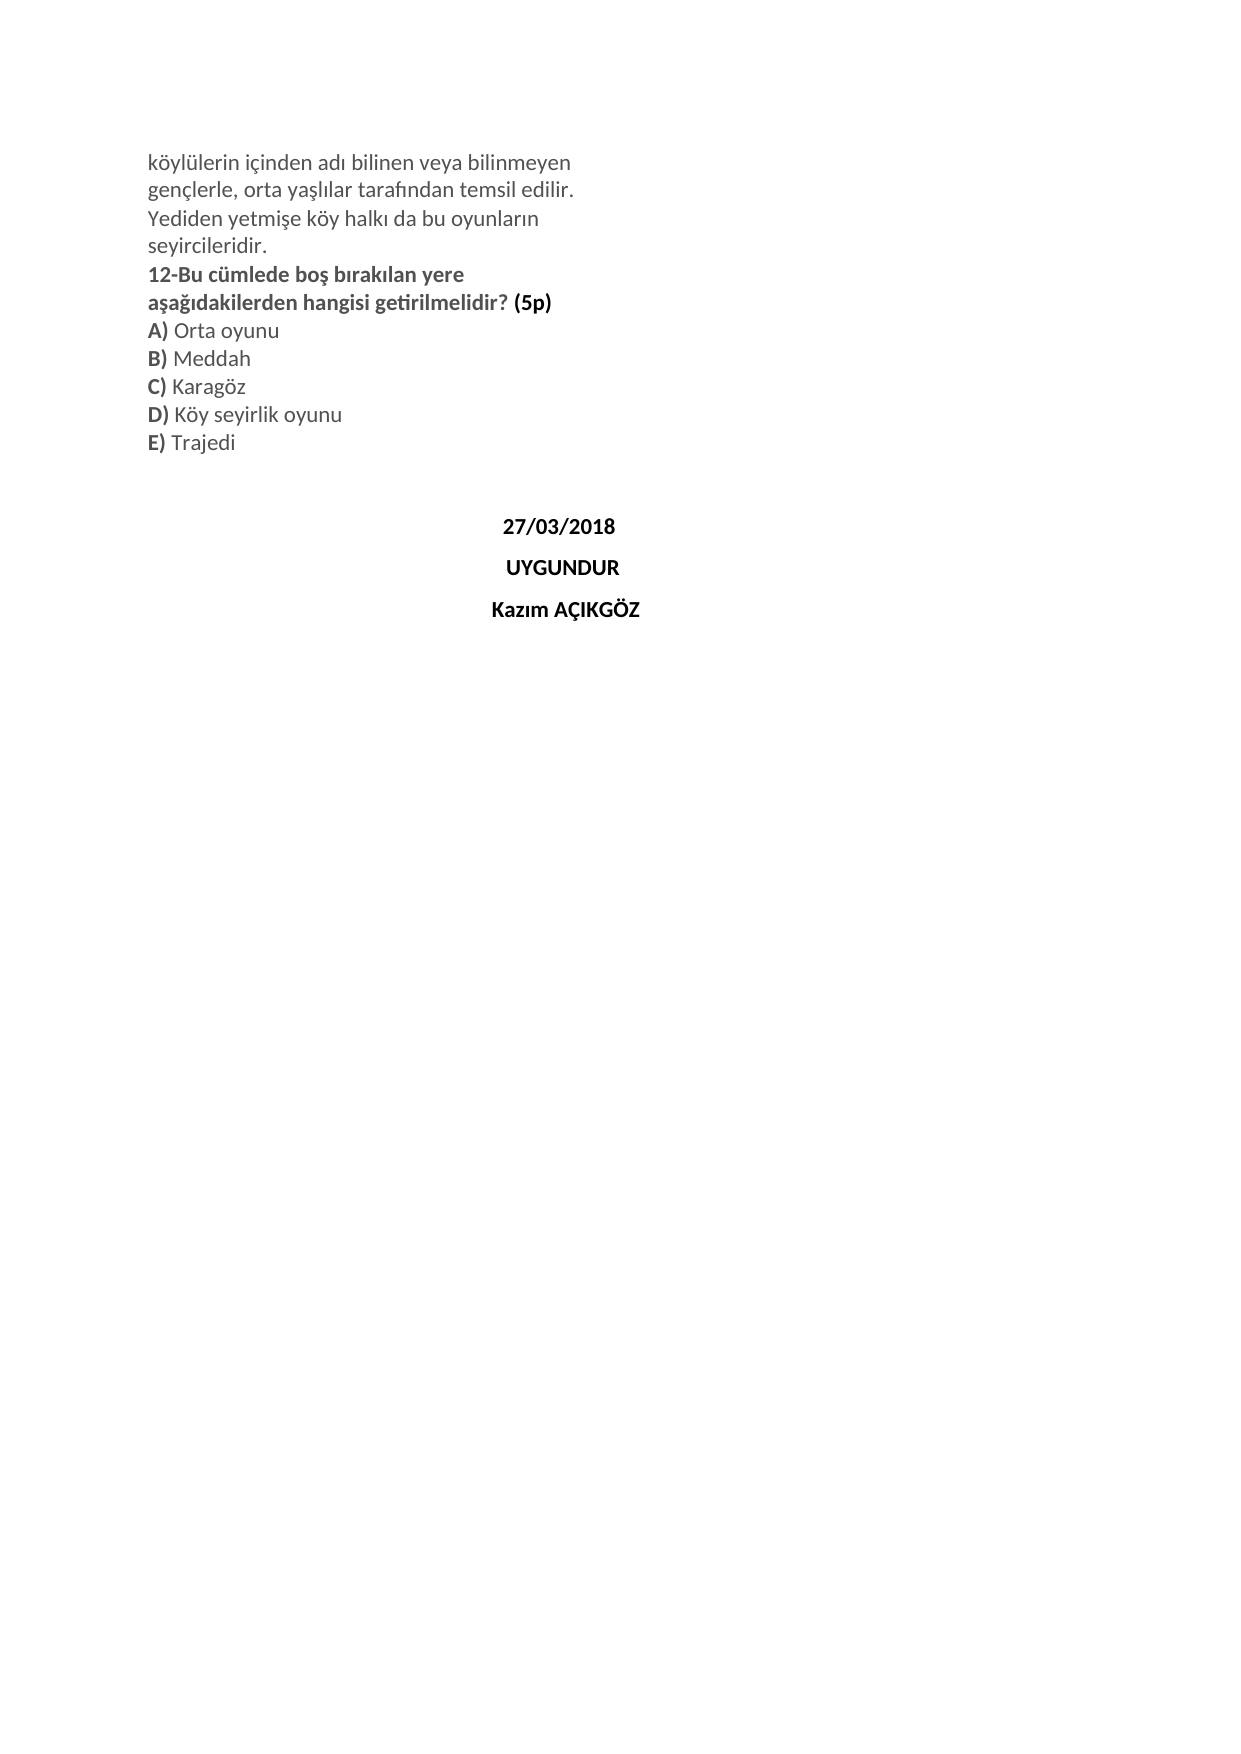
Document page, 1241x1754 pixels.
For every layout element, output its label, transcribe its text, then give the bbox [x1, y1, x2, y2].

text A) Orta oyunu B) Meddah C) Karagöz D) Köy seyirlik oyunu E) Trajedi [148, 316, 583, 456]
